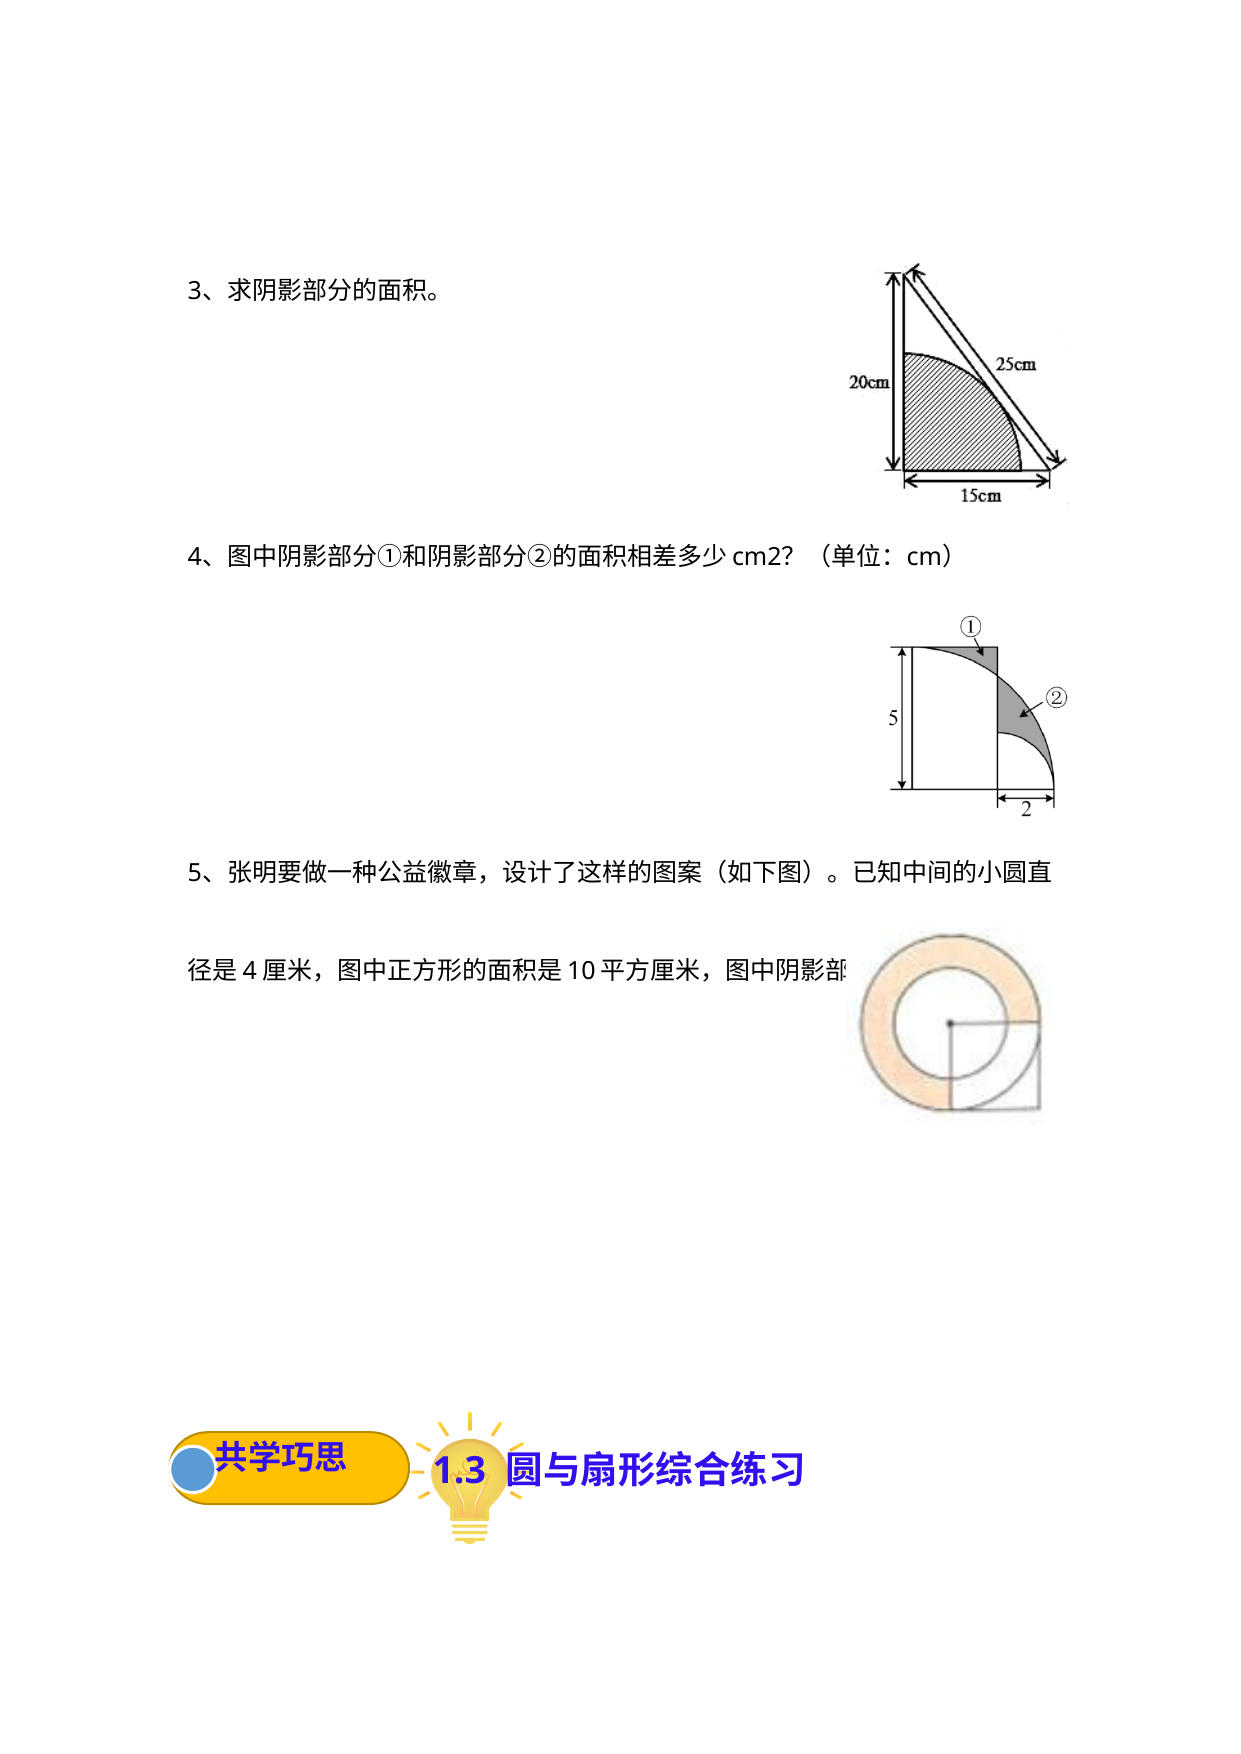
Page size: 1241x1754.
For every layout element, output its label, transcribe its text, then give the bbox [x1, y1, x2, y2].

picture [847, 257, 1071, 507]
text 3、求阴影部分的面积。 [187, 256, 1053, 321]
picture [408, 1407, 532, 1547]
text 4、图中阴影部分①和阴影部分②的面积相差多少cm2？（单位：cm） [187, 522, 1053, 587]
text 5、张明要做一种公益徽章，设计了这样的图案（如下图）。已知中间的小圆直径是4厘米，图中正方形的面积是10平方厘米，图中阴影部分的面积是多少？ [187, 838, 1053, 1001]
picture [512, 1456, 532, 1482]
picture [845, 927, 1053, 1127]
picture [876, 609, 1079, 832]
